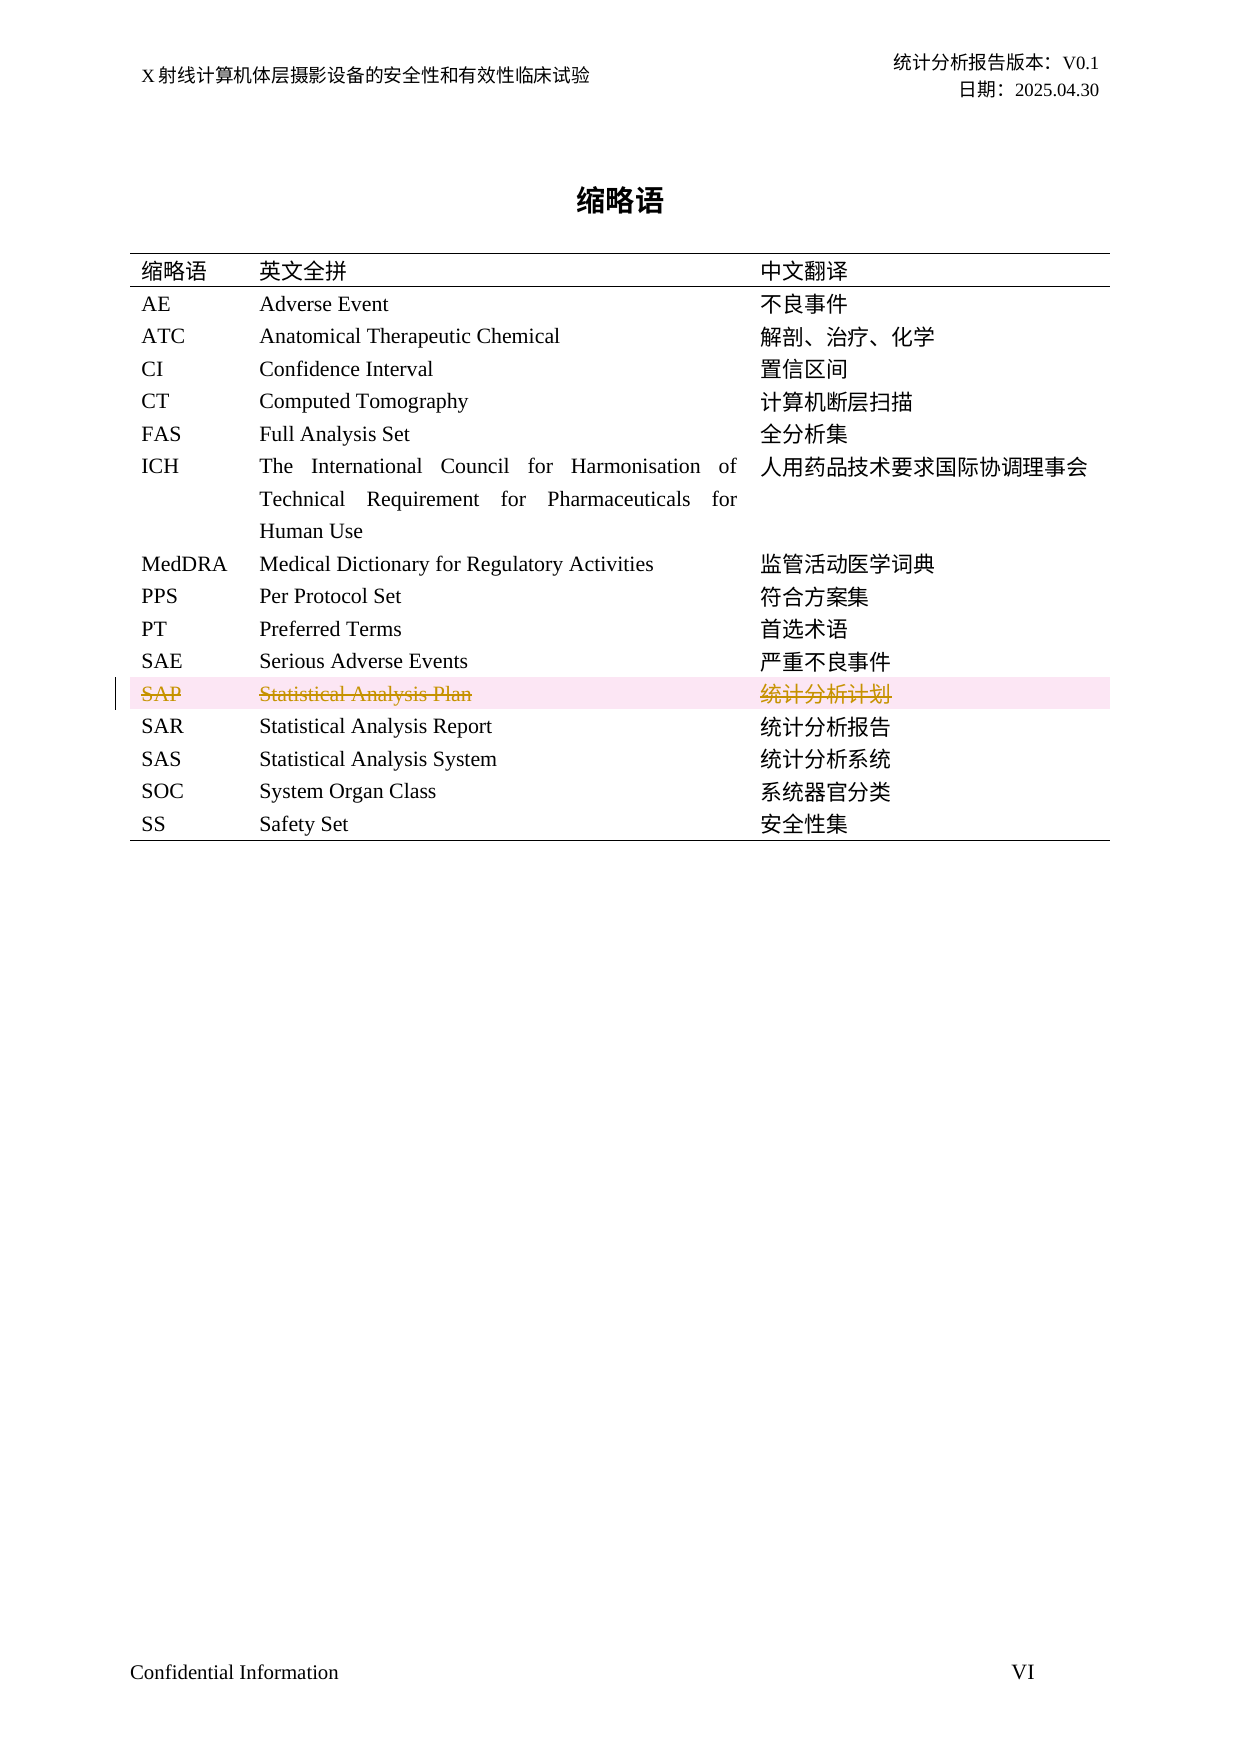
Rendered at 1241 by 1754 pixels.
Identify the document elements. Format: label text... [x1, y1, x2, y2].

table_header 缩略语 [130, 254, 248, 286]
table_cell ICH [130, 450, 248, 547]
table_cell System Organ Class [248, 775, 749, 807]
table_cell CI [130, 352, 248, 384]
table_cell 严重不良事件 [749, 645, 1110, 677]
table_cell PPS [130, 580, 248, 612]
table_cell The International Council for Harmonisation of Technical Requirement for Pharmaceuticals for Human Use [248, 450, 749, 547]
table_cell Adverse Event [248, 287, 749, 319]
table_cell Statistical Analysis Report [248, 710, 749, 742]
table_cell 全分析集 [749, 417, 1110, 449]
table_cell ATC [130, 320, 248, 352]
table_cell Computed Tomography [248, 385, 749, 417]
table_cell 置信区间 [749, 352, 1110, 384]
table_cell 统计分析系统 [749, 742, 1110, 774]
table_cell Preferred Terms [248, 612, 749, 644]
table_cell 不良事件 [749, 287, 1110, 319]
table_cell SS [130, 807, 248, 839]
table_cell Per Protocol Set [248, 580, 749, 612]
table_cell 符合方案集 [749, 580, 1110, 612]
table_cell FAS [130, 417, 248, 449]
table_cell CT [130, 385, 248, 417]
table_cell Full Analysis Set [248, 417, 749, 449]
table_cell AE [130, 287, 248, 319]
table_cell Medical Dictionary for Regulatory Activities [248, 547, 749, 579]
table_cell 首选术语 [749, 612, 1110, 644]
table_cell MedDRA [130, 547, 248, 579]
table_cell SAR [130, 710, 248, 742]
table_cell Safety Set [248, 807, 749, 839]
table_cell 统计分析报告 [749, 710, 1110, 742]
text 缩略语 [130, 166, 1110, 231]
table_cell PT [130, 612, 248, 644]
table_cell SAS [130, 742, 248, 774]
table_header 英文全拼 [248, 254, 749, 286]
table_cell SOC [130, 775, 248, 807]
table_cell 计算机断层扫描 [749, 385, 1110, 417]
table_cell SAE [130, 645, 248, 677]
table_cell 监管活动医学词典 [749, 547, 1110, 579]
table_cell Anatomical Therapeutic Chemical [248, 320, 749, 352]
table_cell Serious Adverse Events [248, 645, 749, 677]
table_cell 系统器官分类 [749, 775, 1110, 807]
table_cell Confidence Interval [248, 352, 749, 384]
table_cell 人用药品技术要求国际协调理事会 [749, 450, 1110, 547]
table_header 中文翻译 [749, 254, 1110, 286]
table_cell 解剖、治疗、化学 [749, 320, 1110, 352]
table_cell Statistical Analysis System [248, 742, 749, 774]
table_cell 安全性集 [749, 807, 1110, 839]
